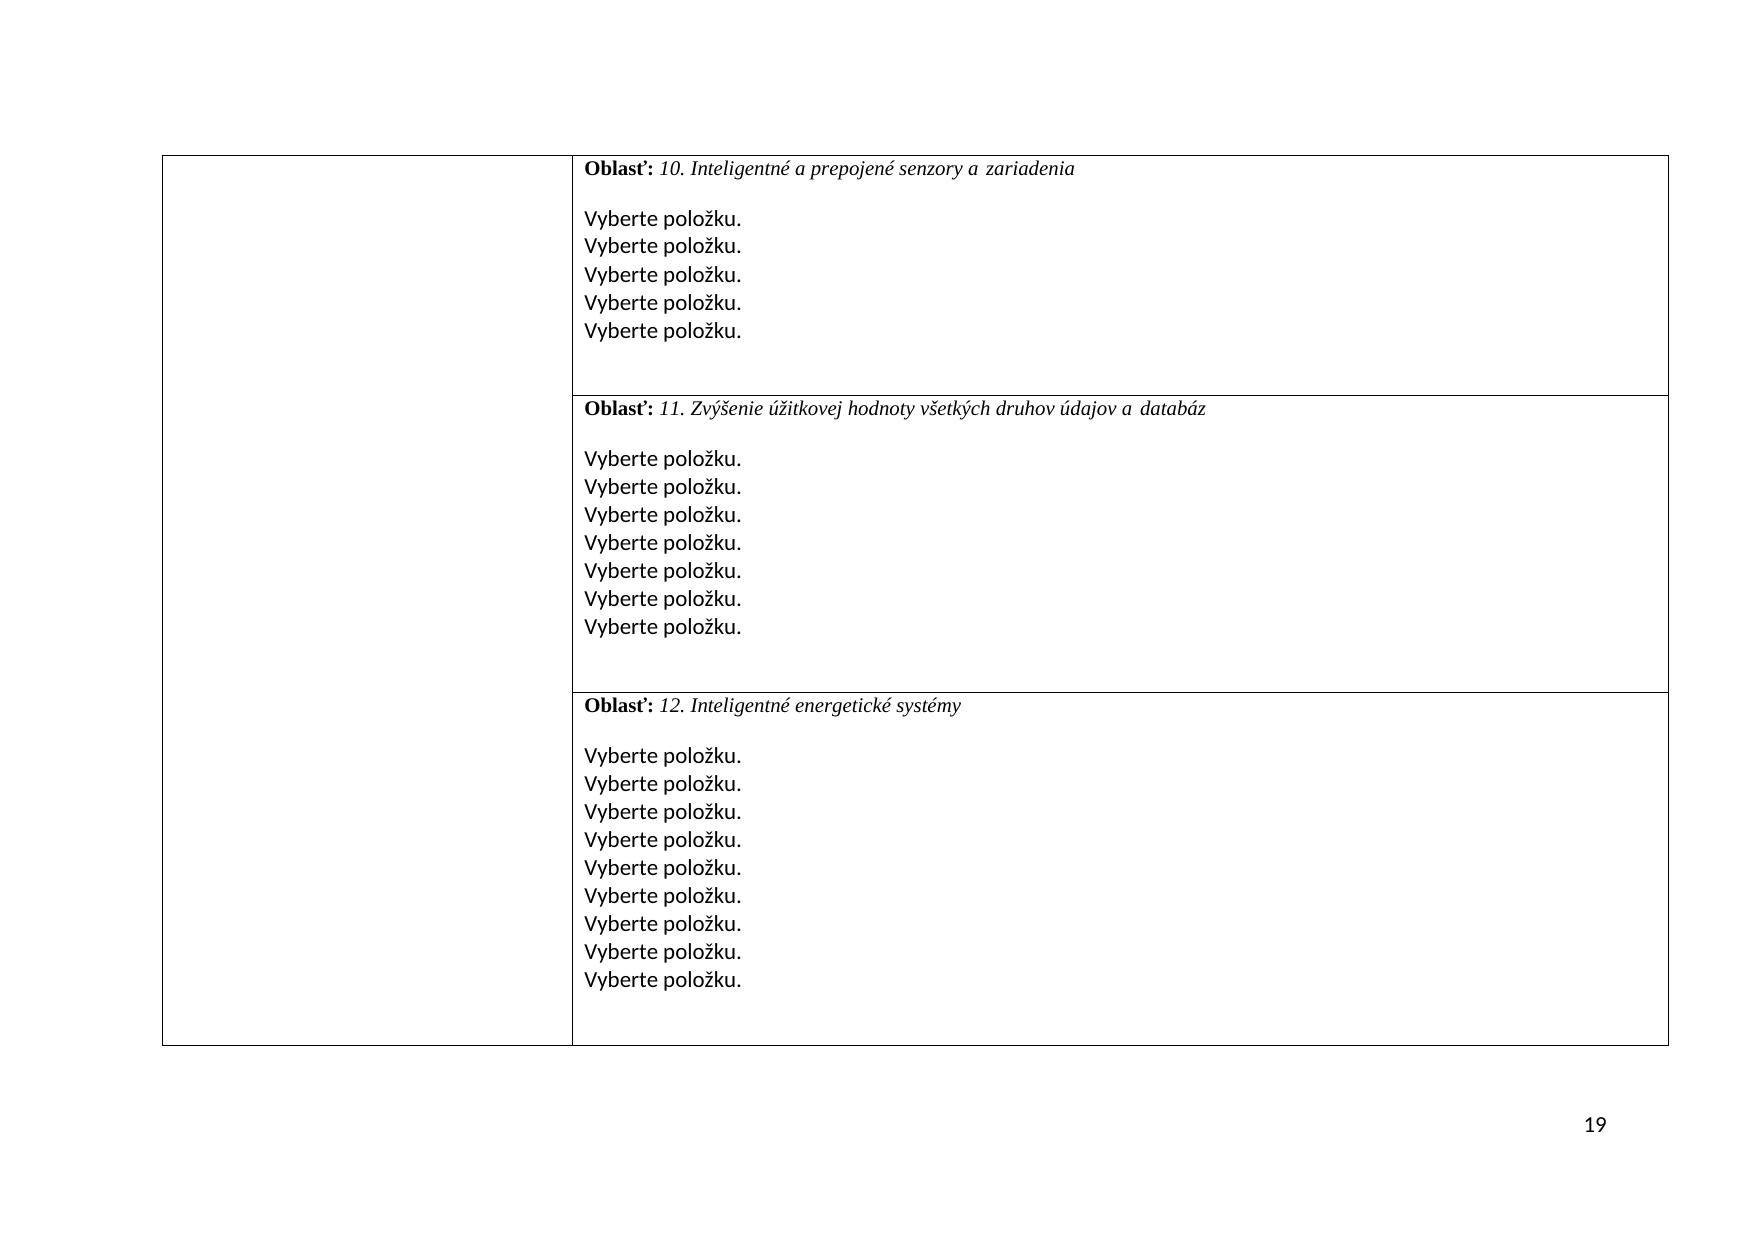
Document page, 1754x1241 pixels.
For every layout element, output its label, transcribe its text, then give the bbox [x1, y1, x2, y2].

table_cell Oblasť: 10. Inteligentné a prepojené senzory a zariadenia [573, 156, 1668, 395]
table_cell Oblasť: 11. Zvýšenie úžitkovej hodnoty všetkých druhov údajov a databáz [573, 396, 1668, 692]
table_cell Oblasť: 12. Inteligentné energetické systémy [573, 693, 1668, 1044]
